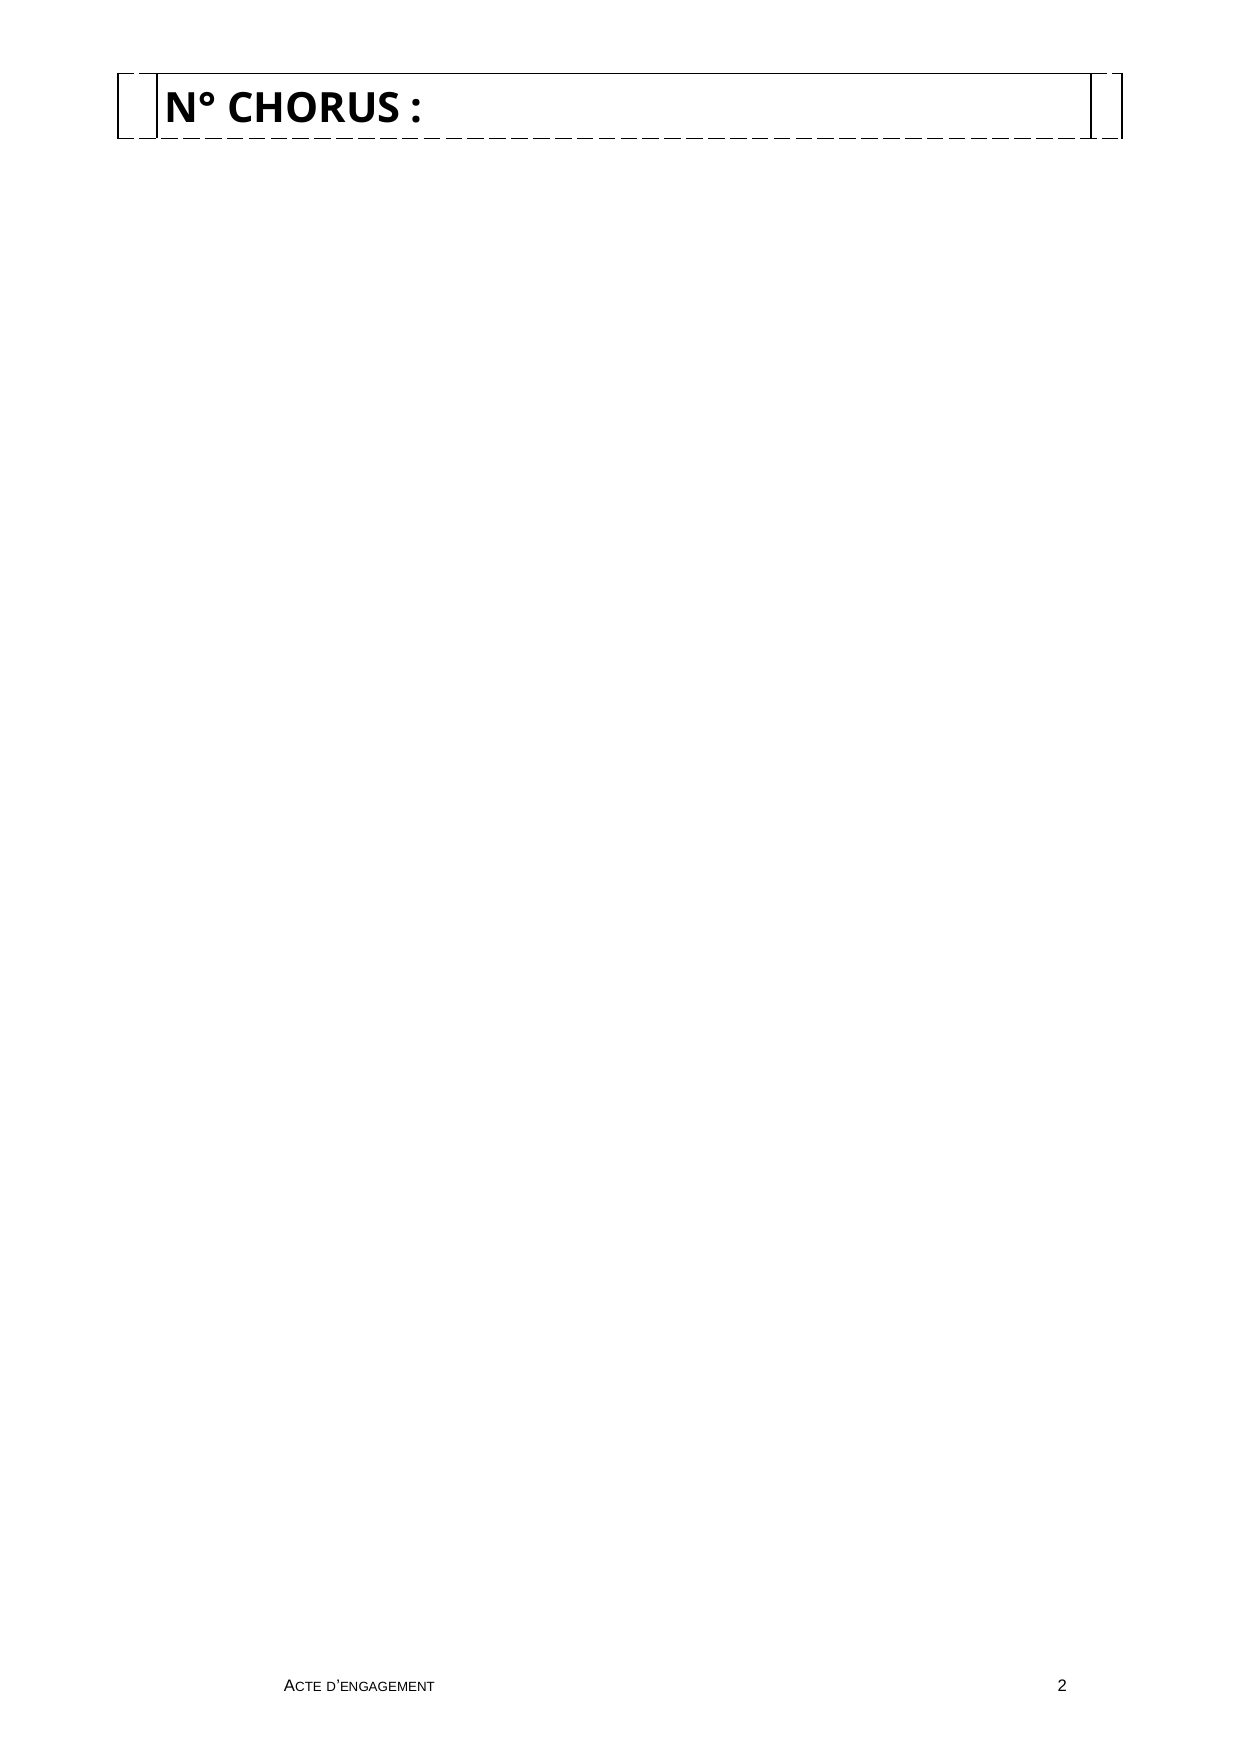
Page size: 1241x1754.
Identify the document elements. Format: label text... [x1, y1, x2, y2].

table_cell N° CHORUS : [158, 74, 1090, 138]
table_cell [119, 73, 156, 138]
table_cell [1092, 73, 1121, 138]
